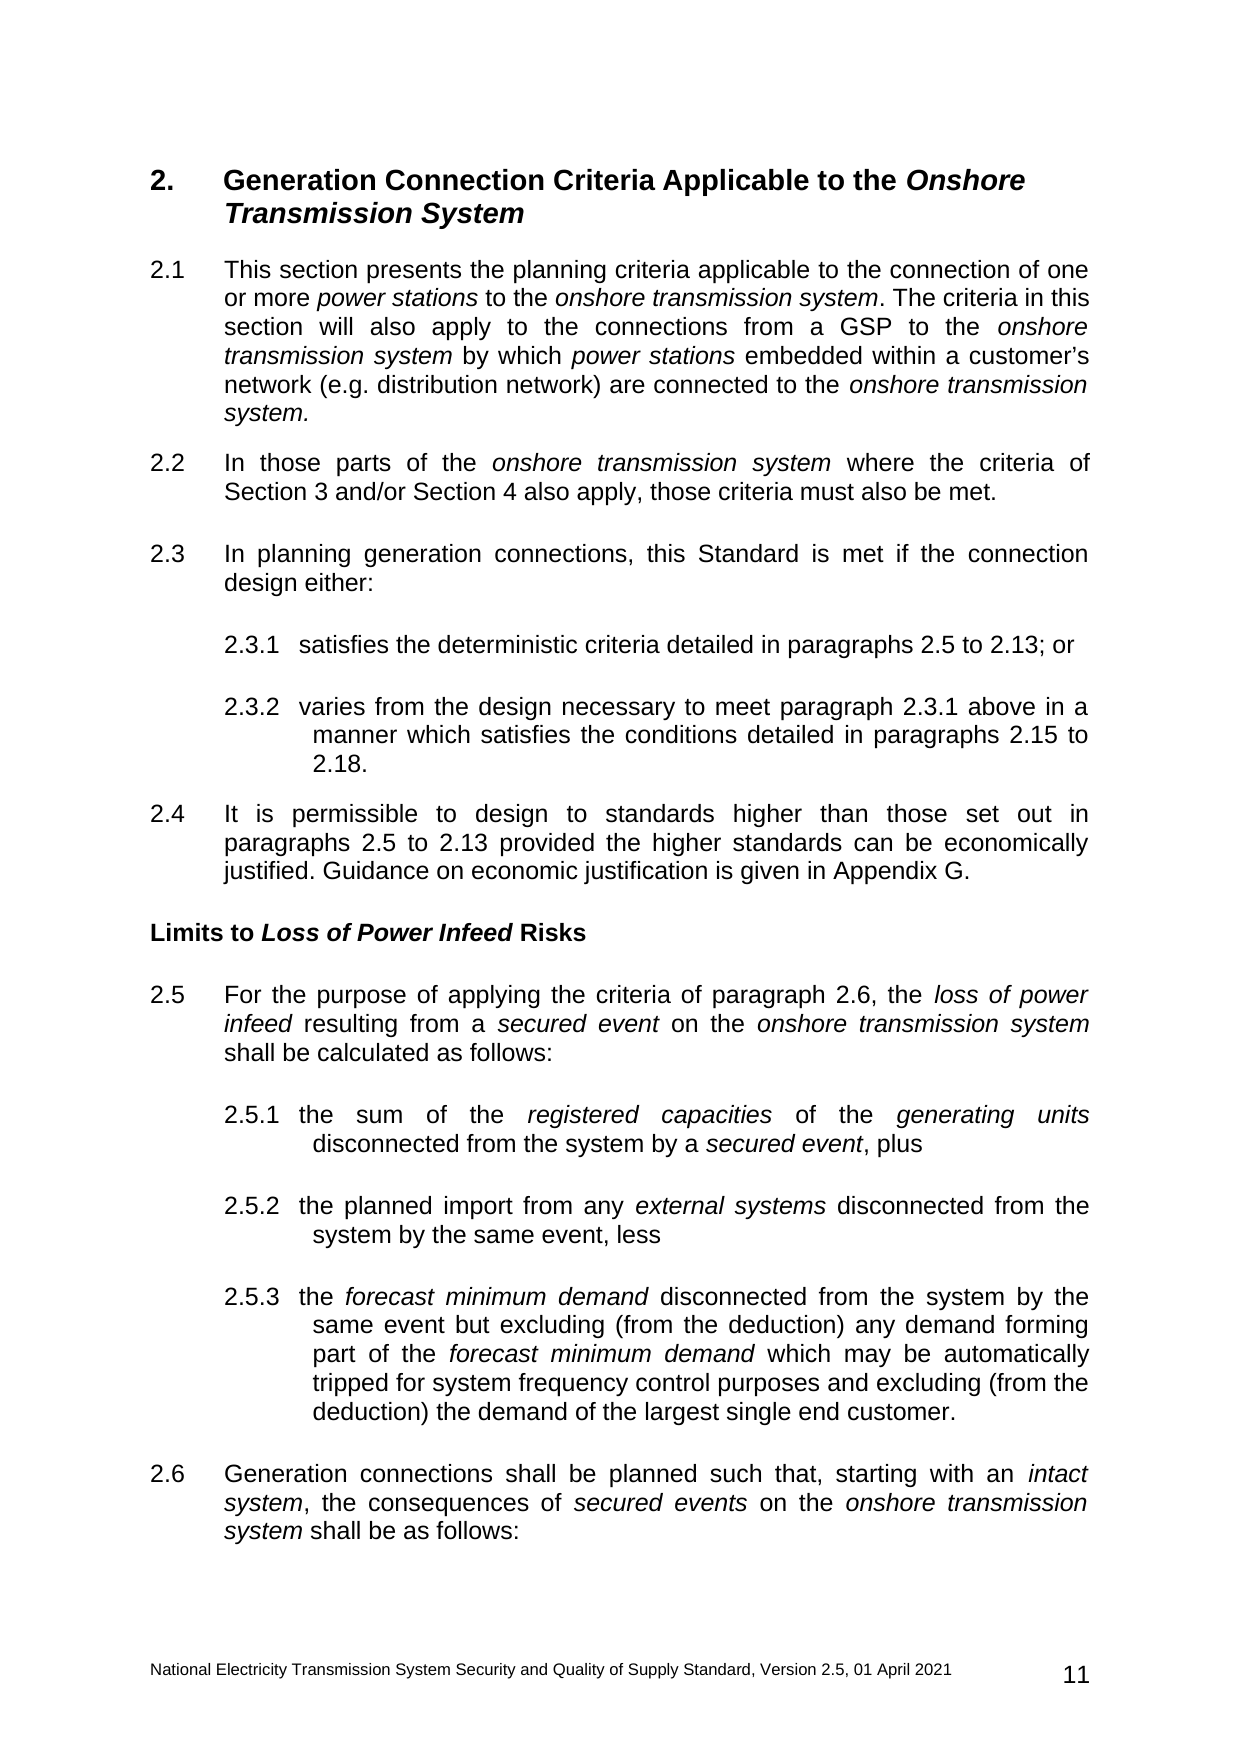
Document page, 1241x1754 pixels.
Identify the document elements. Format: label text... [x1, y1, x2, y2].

list It is permissible to design to standards higher than those set out in paragraphs 2.5 to 2.13 provided the higher standards can be economically justified. Guidance on economic justification is given in Appendix G. [150, 799, 1090, 885]
list For the purpose of applying the criteria of paragraph 2.6, the loss of power infeed resulting from a secured event on the onshore transmission system shall be calculated as follows: [150, 980, 1090, 1067]
list Generation connections shall be planned such that, starting with an intact system, the consequences of secured events on the onshore transmission system shall be as follows: [150, 1459, 1090, 1545]
list the planned import from any external systems disconnected from the system by the same event, less [224, 1191, 1090, 1248]
list This section presents the planning criteria applicable to the connection of one or more power stations to the onshore transmission system. The criteria in this section will also apply to the connections from a GSP to the onshore transmission system by which power stations embedded within a customer’s network (e.g. distribution network) are connected to the onshore transmission system. [150, 254, 1090, 427]
subtitle the sum of the registered capacities of the generating units disconnected from the system by a secured event, plus [224, 1100, 1090, 1157]
subtitle satisfies the deterministic criteria detailed in paragraphs 2.5 to 2.13; or [224, 629, 1090, 658]
list the forecast minimum demand disconnected from the system by the same event but excluding (from the deduction) any demand forming part of the forecast minimum demand which may be automatically tripped for system frequency control purposes and excluding (from the deduction) the demand of the largest single end customer. [224, 1282, 1090, 1425]
subtitle Generation Connection Criteria Applicable to the Onshore Transmission System [150, 162, 1090, 229]
subtitle Limits to Loss of Power Infeed Risks [150, 918, 1090, 947]
subtitle varies from the design necessary to meet paragraph 2.3.1 above in a manner which satisfies the conditions detailed in paragraphs 2.15 to 2.18. [224, 692, 1090, 778]
list In planning generation connections, this Standard is met if the connection design either: [150, 539, 1090, 596]
list In those parts of the onshore transmission system where the criteria of Section 3 and/or Section 4 also apply, those criteria must also be met. [150, 448, 1090, 505]
